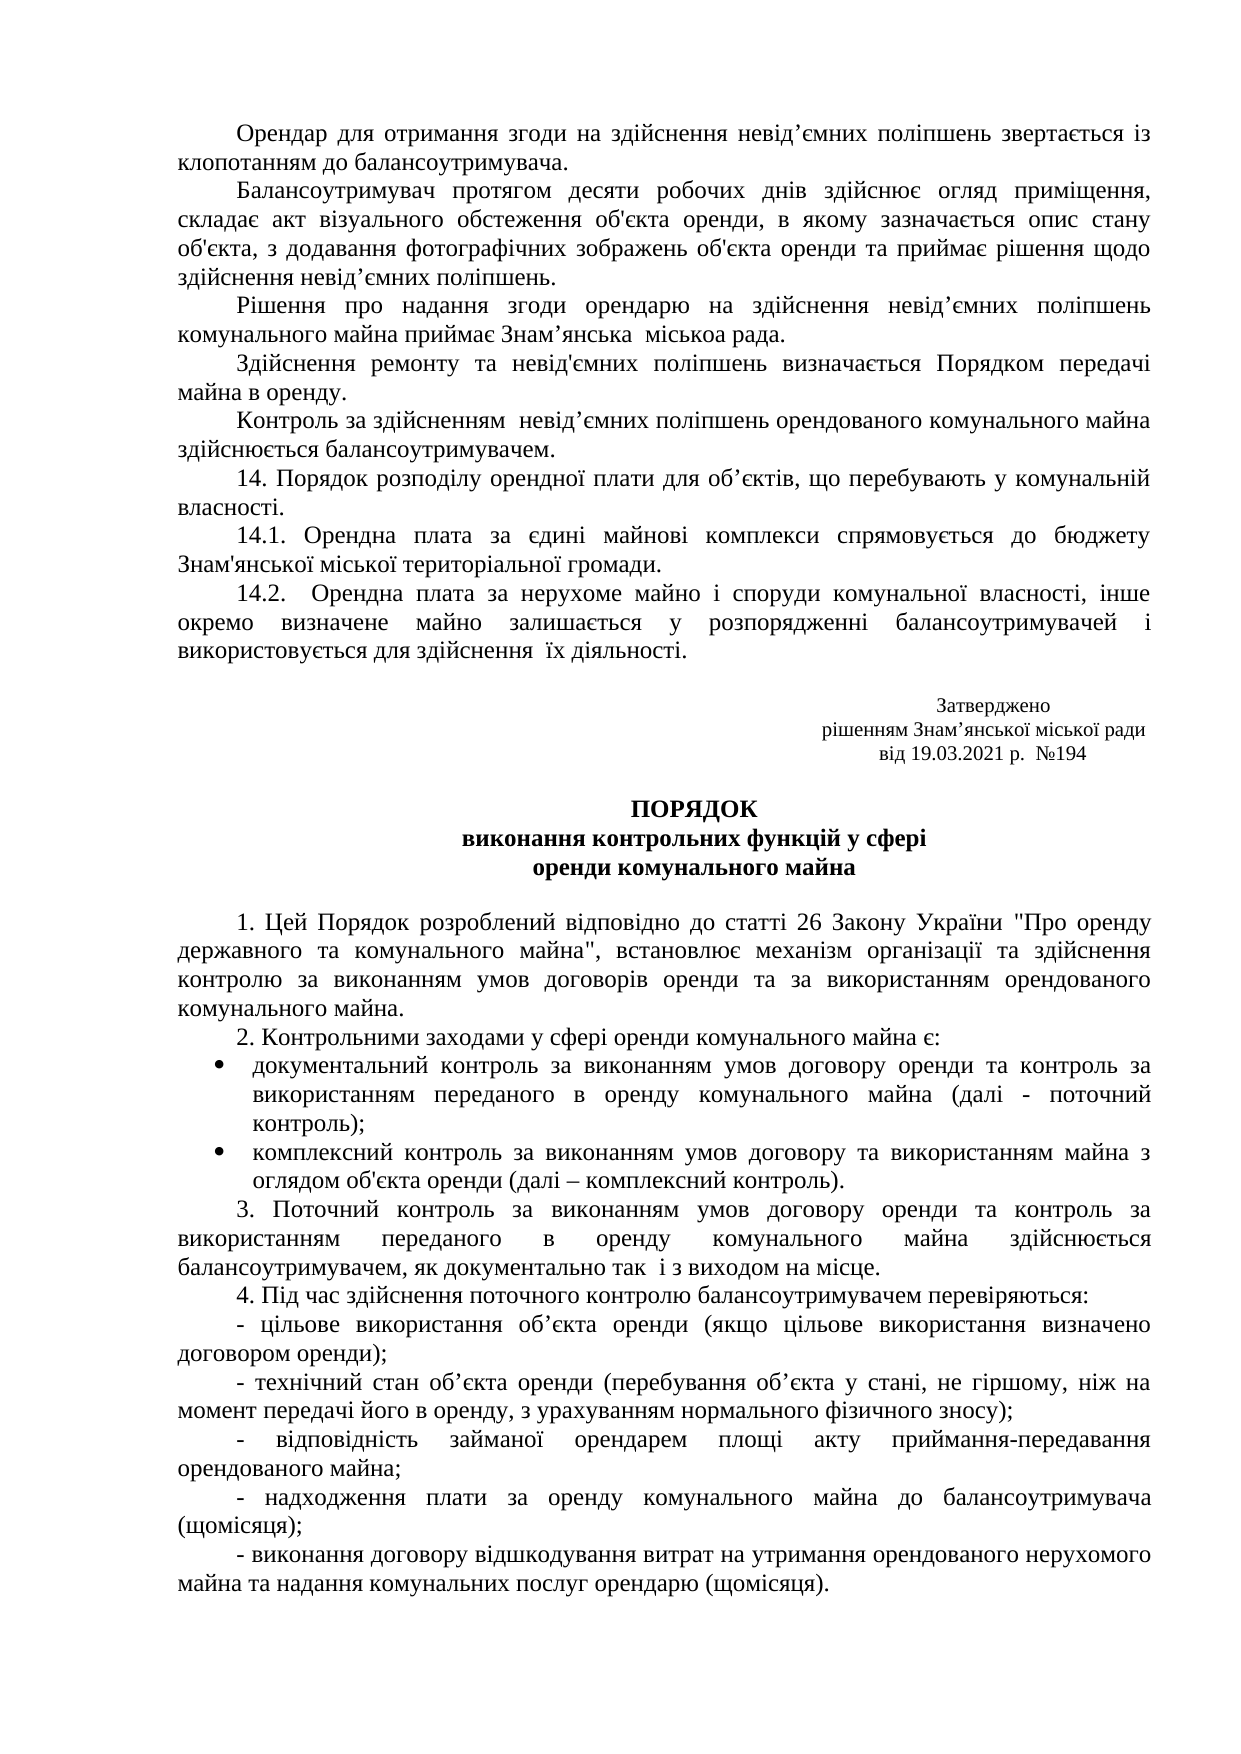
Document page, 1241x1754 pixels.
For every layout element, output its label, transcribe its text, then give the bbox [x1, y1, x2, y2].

text рішенням Знам’янської міської ради [702, 717, 1152, 741]
text 14.2. Орендна плата за нерухоме майно і споруди комунальної власності, інше окремо визначене майно залишається у розпорядженні балансоутримувачей і використовується для здійснення їх діяльності. [177, 578, 1152, 664]
text 2. Контрольними заходами у сфері оренди комунального майна є: [177, 1022, 1152, 1050]
text Контроль за здійсненням невід’ємних поліпшень орендованого комунального майна здійснюється балансоутримувачем. [177, 406, 1152, 463]
list комплексний контроль за виконанням умов договору та використанням майна з оглядом об'єкта оренди (далі – комплексний контроль). [215, 1137, 1152, 1194]
text 3. Поточний контроль за виконанням умов договору оренди та контроль за використанням переданого в оренду комунального майна здійснюється балансоутримувачем, як документально так і з виходом на місце. [177, 1194, 1152, 1280]
text - технічний стан об’єкта оренди (перебування об’єкта у стані, не гіршому, ніж на момент передачі його в оренду, з урахуванням нормального фізичного зносу); [177, 1367, 1152, 1424]
text - виконання договору відшкодування витрат на утримання орендованого нерухомого майна та надання комунальних послуг орендарю (щомісяця). [177, 1539, 1152, 1597]
text Рішення про надання згоди орендарю на здійснення невід’ємних поліпшень комунального майна приймає Знам’янська міськоа рада. [177, 291, 1152, 348]
text Здійснення ремонту та невід'ємних поліпшень визначається Порядком передачі майна в оренду. [177, 348, 1152, 406]
text 1. Цей Порядок розроблений відповідно до статті 26 Закону України "Про оренду державного та комунального майна", встановлює механізм організації та здійснення контролю за виконанням умов договорів оренди та за використанням орендованого комунального майна. [177, 907, 1152, 1022]
text Орендар для отримання згоди на здійснення невід’ємних поліпшень звертається із клопотанням до балансоутримувача. [177, 118, 1152, 176]
text ПОРЯДОК [177, 794, 1152, 823]
text - надходження плати за оренду комунального майна до балансоутримувача (щомісяця); [177, 1482, 1152, 1539]
text виконання контрольних функцій у сфері [177, 823, 1152, 852]
text - відповідність займаної орендарем площі акту приймання-передавання орендованого майна; [177, 1424, 1152, 1482]
text 14. Порядок розподілу орендної плати для об’єктів, що перебувають у комунальній власності. [177, 463, 1152, 521]
text 14.1. Орендна плата за єдині майнові комплекси спрямовується до бюджету Знам'янської міської територіальної громади. [177, 521, 1152, 578]
text 4. Під час здійснення поточного контролю балансоутримувачем перевіряються: [177, 1280, 1152, 1309]
list документальний контроль за виконанням умов договору оренди та контроль за використанням переданого в оренду комунального майна (далі - поточний контроль); [215, 1050, 1152, 1137]
text від 19.03.2021 р. №194 [702, 741, 1152, 765]
text - цільове використання об’єкта оренди (якщо цільове використання визначено договором оренди); [177, 1309, 1152, 1367]
text Балансоутримувач протягом десяти робочих днів здійснює огляд приміщення, складає акт візуального обстеження об'єкта оренди, в якому зазначається опис стану об'єкта, з додавання фотографічних зображень об'єкта оренди та приймає рішення щодо здійснення невід’ємних поліпшень. [177, 176, 1152, 291]
text Затверджено [702, 693, 1152, 717]
text оренди комунального майна [177, 852, 1152, 880]
